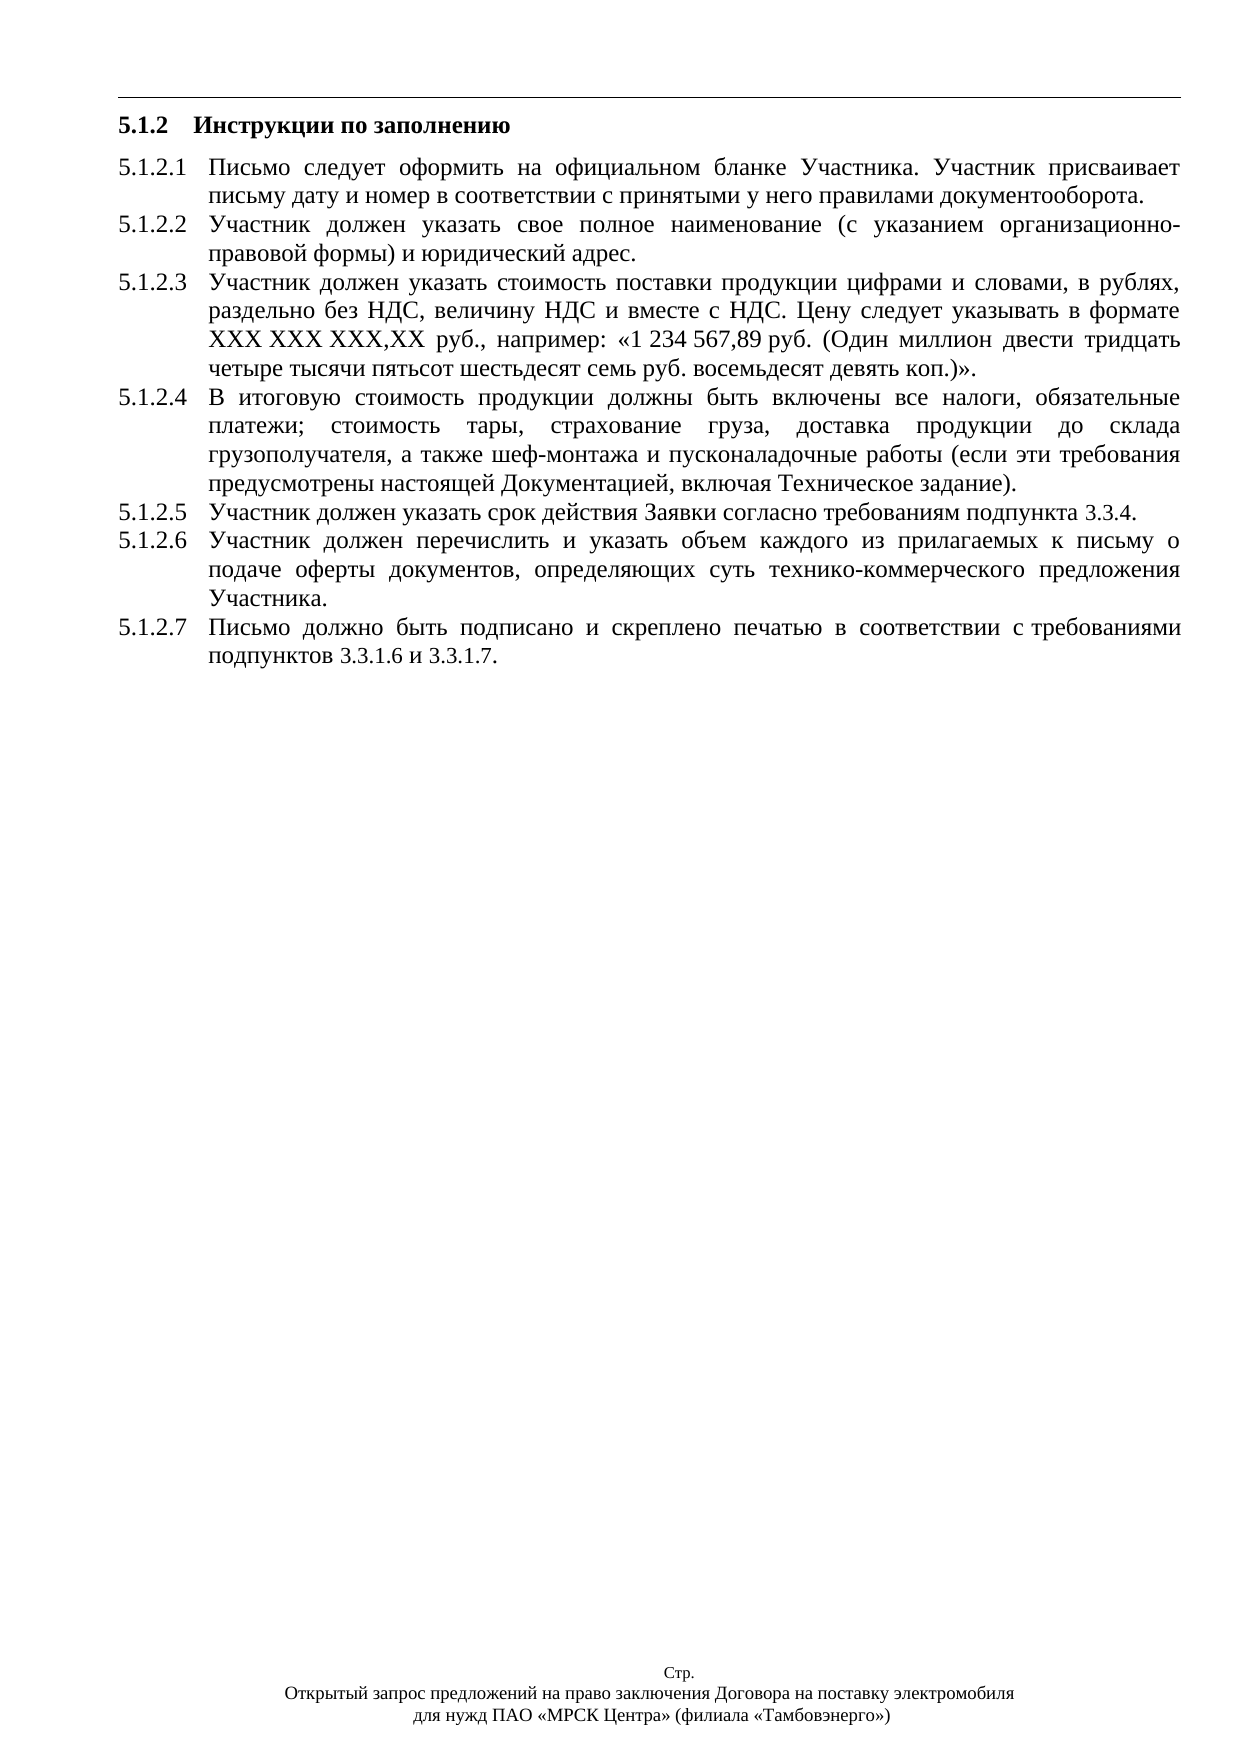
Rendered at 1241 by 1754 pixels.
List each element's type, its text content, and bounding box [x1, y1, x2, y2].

list Письмо следует оформить на официальном бланке Участника. Участник присваивает письму дату и номер в соответствии с принятыми у него правилами документооборота. [118, 152, 1181, 209]
list Участник должен указать стоимость поставки продукции цифрами и словами, в рублях, раздельно без НДС, величину НДС и вместе с НДС. Цену следует указывать в формате ХХХ ХХХ ХХХ,ХХ руб., например: «1 234 567,89 руб. (Один миллион двести тридцать четыре тысячи пятьсот шестьдесят семь руб. восемьдесят девять коп.)». [118, 267, 1181, 382]
list В итоговую стоимость продукции должны быть включены все налоги, обязательные платежи; стоимость тары, страхование груза, доставка продукции до склада грузополучателя, а также шеф-монтажа и пусконаладочные работы (если эти требования предусмотрены настоящей Документацией, включая Техническое задание). [118, 382, 1181, 497]
list Письмо должно быть подписано и скреплено печатью в соответствии с требованиями подпунктов 3.3.1.6 и 3.3.1.7. [118, 612, 1181, 669]
list Участник должен указать срок действия Заявки согласно требованиям подпункта 3.3.4. [118, 497, 1181, 526]
list Участник должен перечислить и указать объем каждого из прилагаемых к письму о подаче оферты документов, определяющих суть технико-коммерческого предложения Участника. [118, 526, 1181, 612]
list Участник должен указать свое полное наименование (с указанием организационно-правовой формы) и юридический адрес. [118, 209, 1181, 267]
subtitle Инструкции по заполнению [118, 111, 1181, 139]
